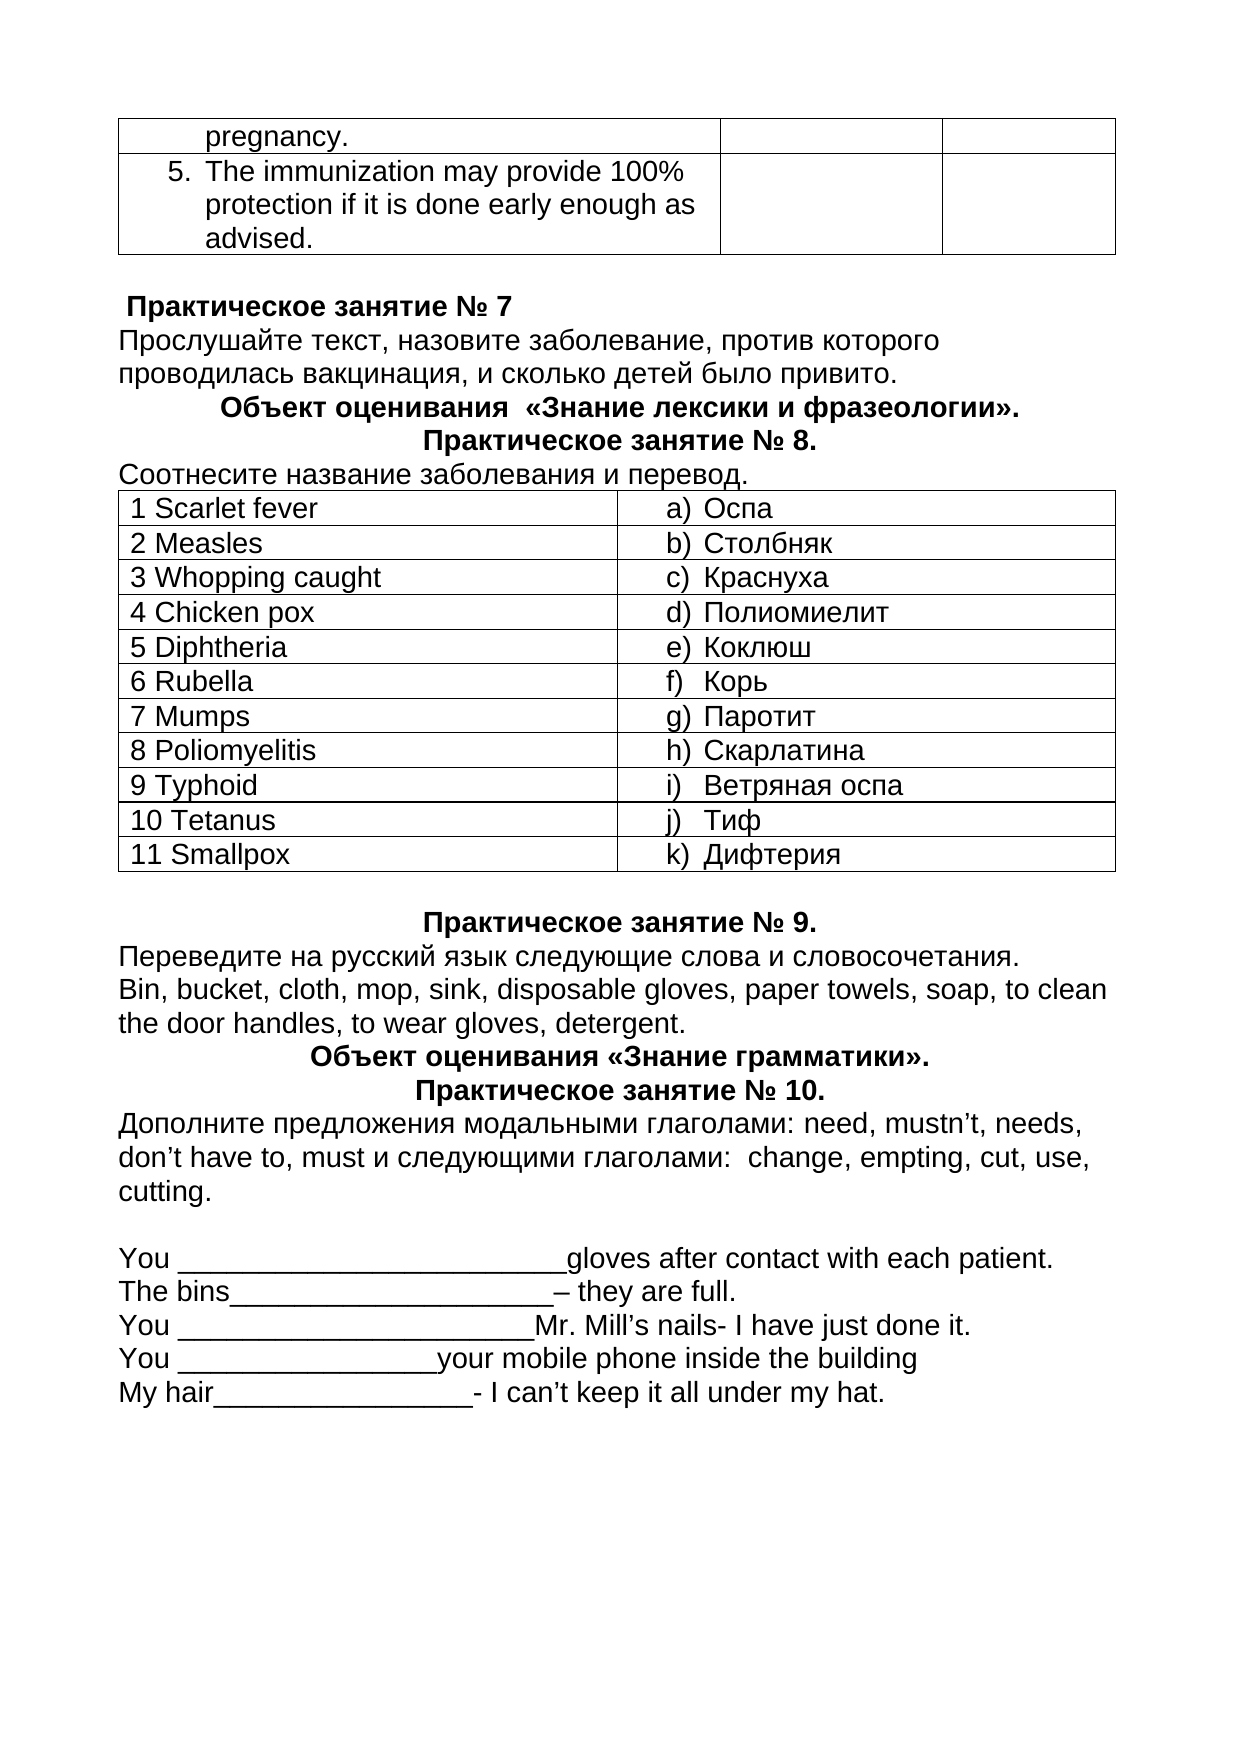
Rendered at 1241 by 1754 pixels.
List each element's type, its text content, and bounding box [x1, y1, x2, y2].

table_cell 10 Tetanus [119, 803, 617, 836]
text Соотнесите название заболевания и перевод. [118, 457, 1122, 490]
table_cell 6 Rubella [119, 664, 617, 698]
table_cell Корь [618, 664, 1115, 698]
table_cell Столбняк [618, 526, 1115, 559]
table_cell 5 Diphtheria [119, 630, 617, 663]
text The bins____________________– they are full. [118, 1274, 1122, 1308]
text Переведите на русский язык следующие слова и словосочетания. [118, 939, 1122, 972]
text Объект оценивания «Знание грамматики». [118, 1039, 1122, 1073]
table_cell Полиомиелит [618, 595, 1115, 628]
text My hair________________- I can’t keep it all under my hat. [118, 1375, 1122, 1408]
text Практическое занятие № 9. [118, 905, 1122, 939]
text Практическое занятие № 8. [118, 423, 1122, 457]
table_cell [943, 154, 1115, 254]
text You ______________________Mr. Mill’s nails- I have just done it. [118, 1308, 1122, 1341]
table_cell Дифтерия [618, 837, 1115, 871]
table_cell Тиф [618, 803, 1115, 836]
text You ________________________gloves after contact with each patient. [118, 1241, 1122, 1274]
text Прослушайте текст, назовите заболевание, против которого проводилась вакцинация, и сколько детей было привито. [118, 322, 1122, 389]
text Bin, bucket, cloth, mop, sink, disposable gloves, paper towels, soap, to clean the door handles, to wear gloves, detergent. [118, 972, 1122, 1039]
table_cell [119, 119, 720, 153]
table_header 1 Scarlet fever [119, 491, 617, 525]
table_cell 4 Chicken pox [119, 595, 617, 628]
table_cell Ветряная оспа [618, 768, 1115, 801]
table_cell 8 Poliomyelitis [119, 733, 617, 767]
table_cell [721, 154, 942, 254]
table_cell 7 Mumps [119, 699, 617, 732]
table_cell [943, 119, 1115, 153]
table_cell Паротит [618, 699, 1115, 732]
table_cell 11 Smallpox [119, 837, 617, 871]
table_cell Краснуха [618, 560, 1115, 594]
table_cell Коклюш [618, 630, 1115, 663]
table_cell Скарлатина [618, 733, 1115, 767]
text You ________________your mobile phone inside the building [118, 1341, 1122, 1375]
text Дополните предложения модальными глаголами: need, mustn’t, needs, don’t have to, must и следующими глаголами: сhange, empting, cut, use, cutting. [118, 1106, 1122, 1207]
table_cell 9 Typhoid [119, 768, 617, 801]
text Практическое занятие № 7 [118, 289, 1122, 322]
table_cell 2 Measles [119, 526, 617, 559]
table_cell The immunization may provide 100% protection if it is done early enough as advised. [119, 154, 720, 254]
text Практическое занятие № 10. [118, 1073, 1122, 1106]
text Объект оценивания «Знание лексики и фразеологии». [118, 389, 1122, 423]
table_cell [721, 119, 942, 153]
table_header Оспа [618, 491, 1115, 525]
table_cell 3 Whopping caught [119, 560, 617, 594]
